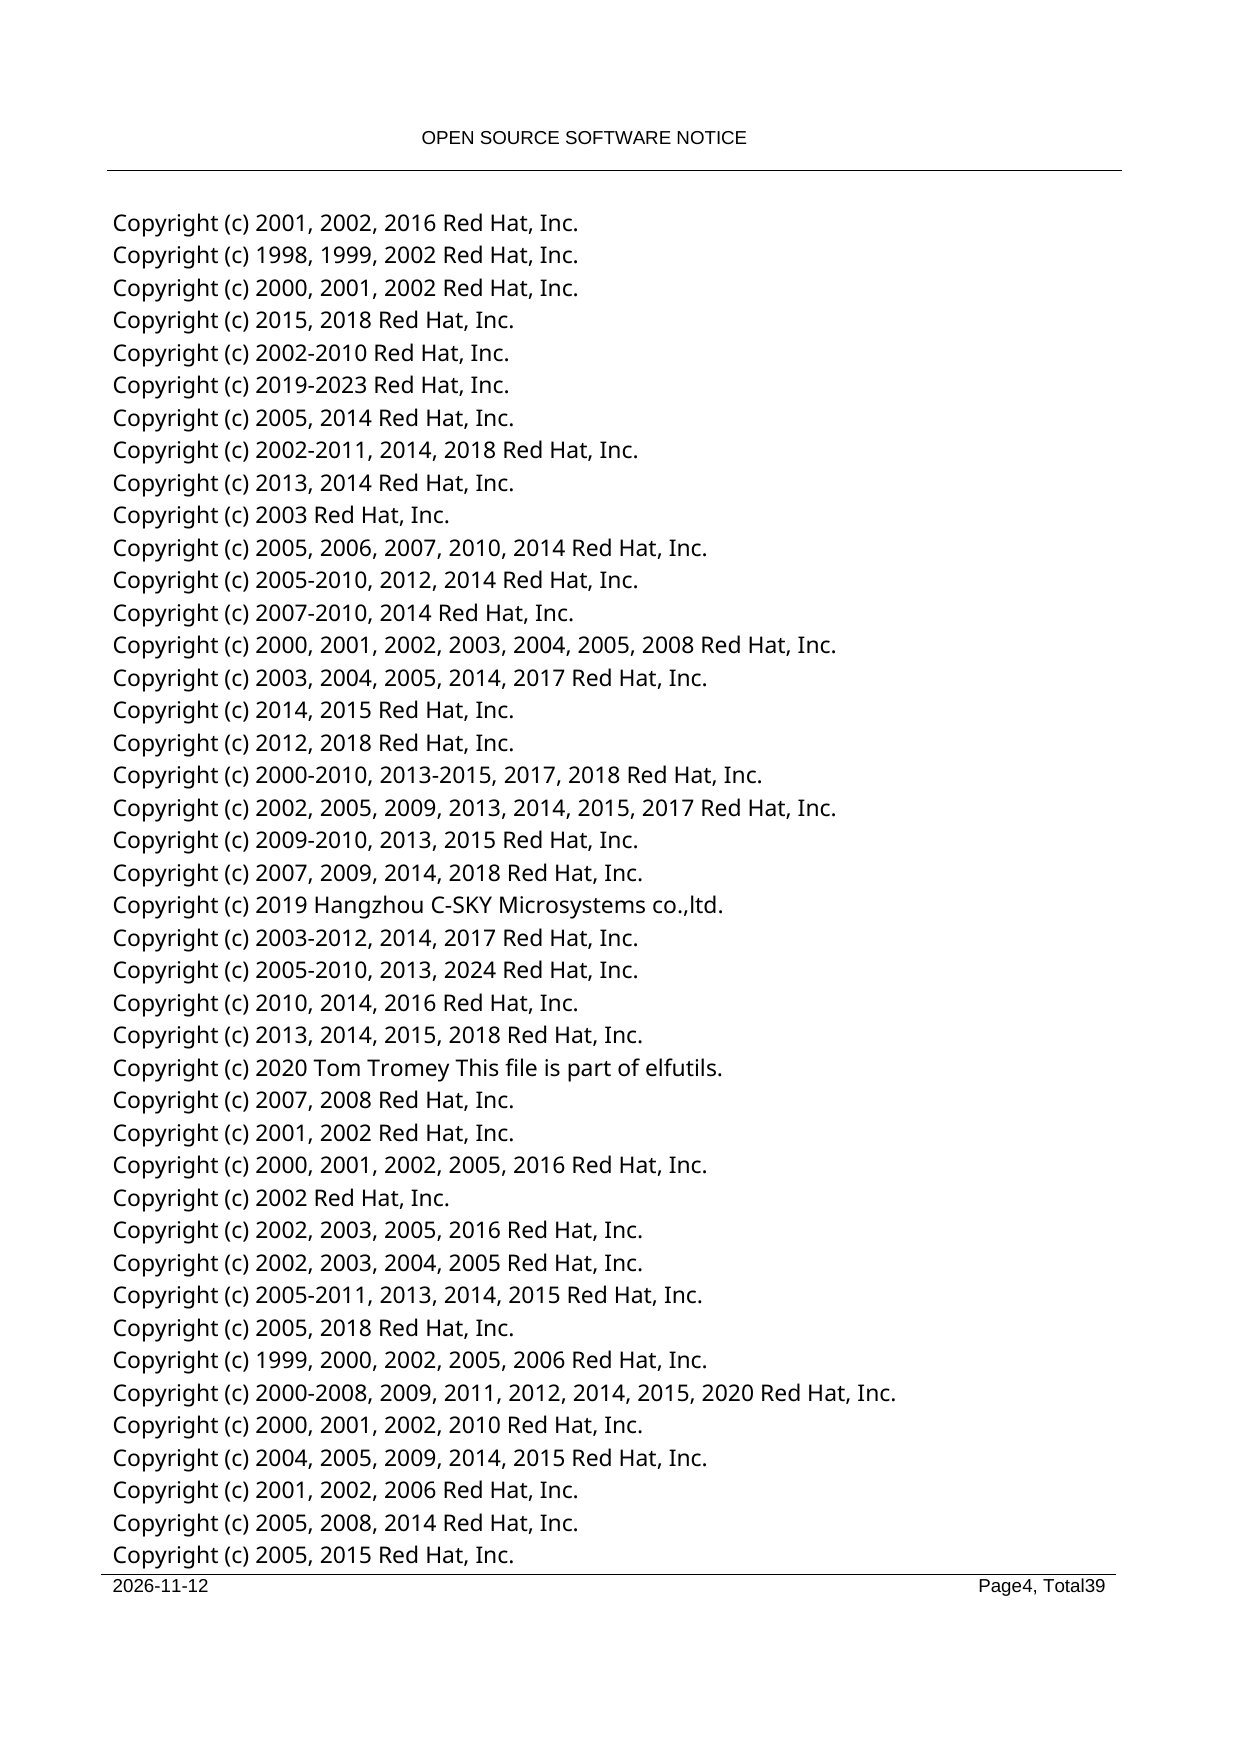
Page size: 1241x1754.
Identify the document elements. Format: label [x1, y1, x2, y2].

text [112, 206, 1128, 1571]
